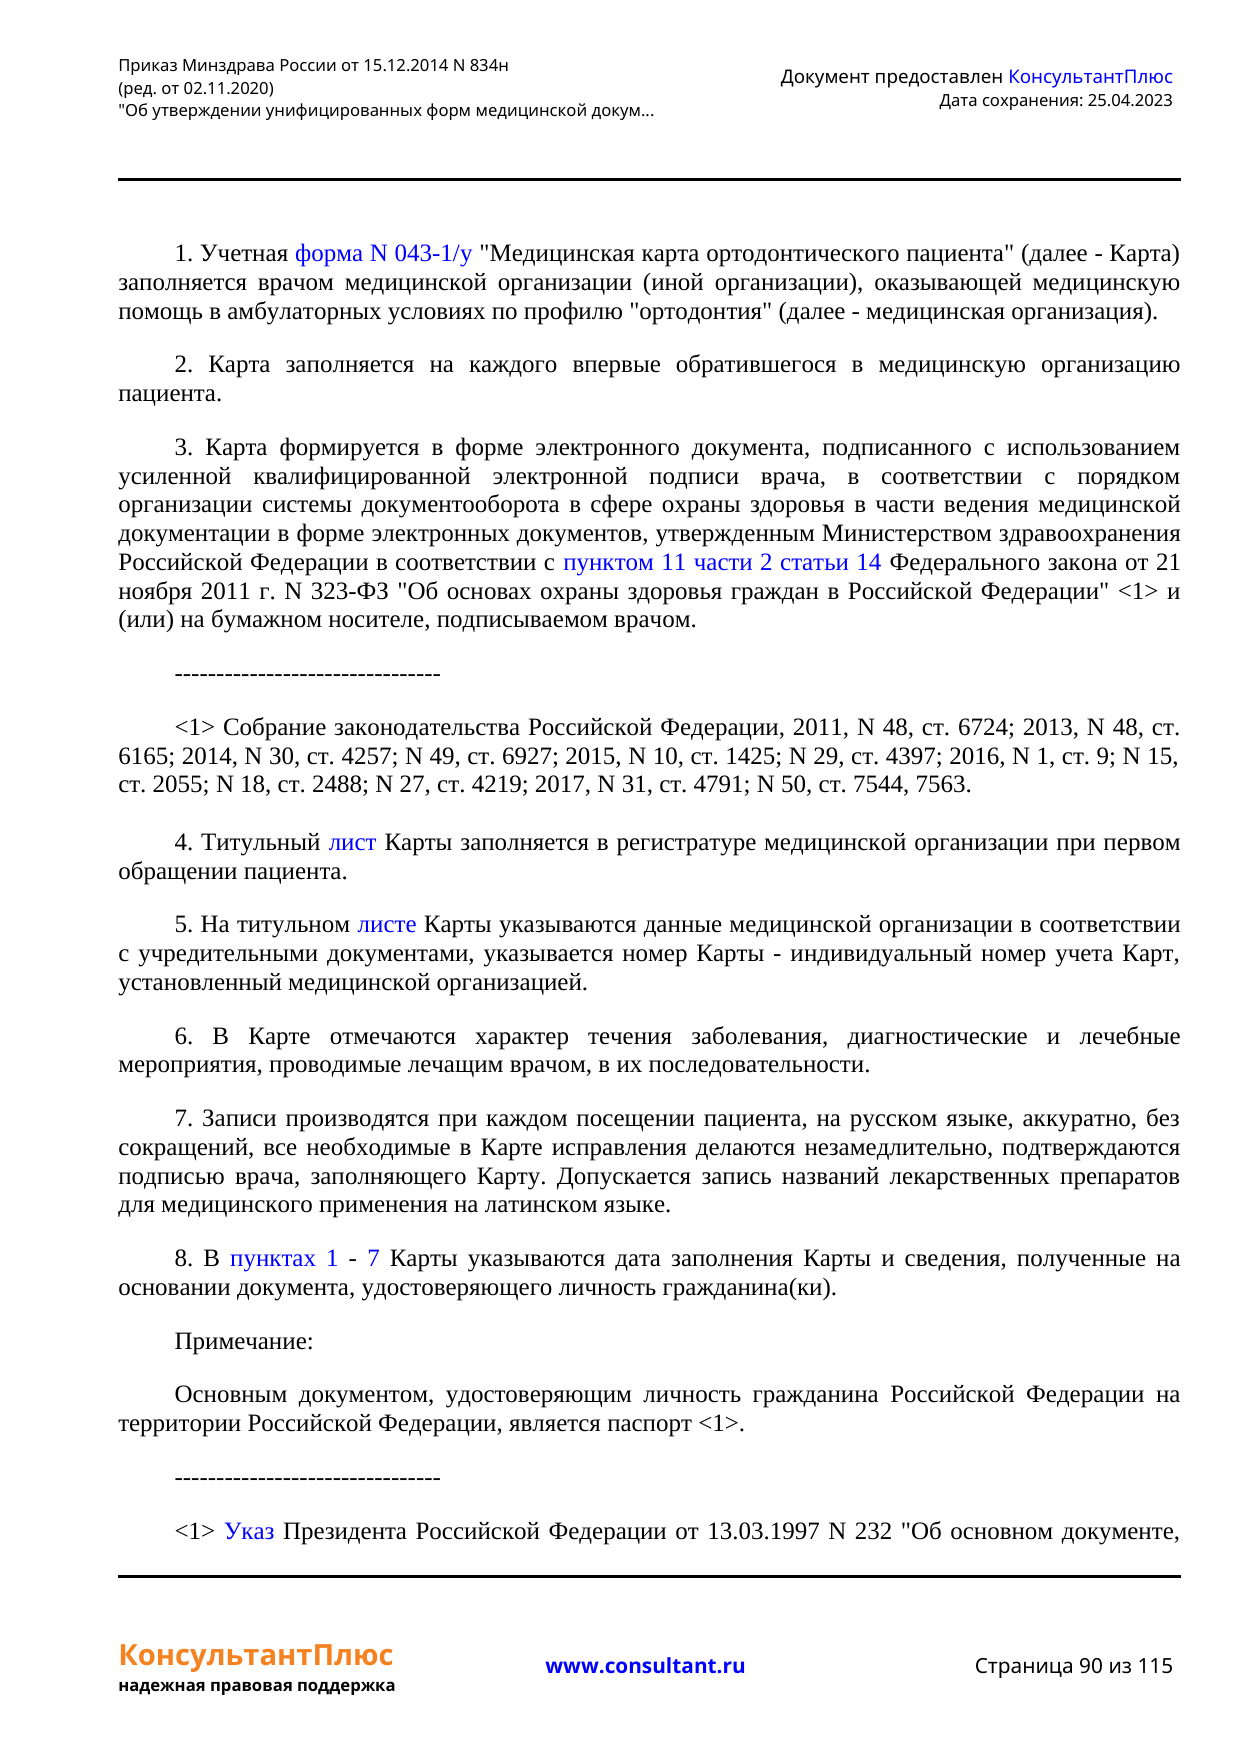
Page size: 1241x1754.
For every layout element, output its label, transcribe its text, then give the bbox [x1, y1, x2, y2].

text Основным документом, удостоверяющим личность гражданина Российской Федерации на территории Российской Федерации, является паспорт <1>. [118, 1379, 1181, 1437]
text <1> Собрание законодательства Российской Федерации, 2011, N 48, ст. 6724; 2013, N 48, ст. 6165; 2014, N 30, ст. 4257; N 49, ст. 6927; 2015, N 10, ст. 1425; N 29, ст. 4397; 2016, N 1, ст. 9; N 15, ст. 2055; N 18, ст. 2488; N 27, ст. 4219; 2017, N 31, ст. 4791; N 50, ст. 7544, 7563. [118, 712, 1181, 798]
text Примечание: [118, 1326, 1181, 1354]
text 6. В Карте отмечаются характер течения заболевания, диагностические и лечебные мероприятия, проводимые лечащим врачом, в их последовательности. [118, 1021, 1181, 1078]
text -------------------------------- [118, 1462, 1181, 1491]
text 1. Учетная форма N 043-1/у "Медицинская карта ортодонтического пациента" (далее - Карта) заполняется врачом медицинской организации (иной организации), оказывающей медицинскую помощь в амбулаторных условиях по профилю "ортодонтия" (далее - медицинская организация). [118, 238, 1181, 324]
text -------------------------------- [118, 658, 1181, 687]
text 8. В пунктах 1 - 7 Карты указываются дата заполнения Карты и сведения, полученные на основании документа, удостоверяющего личность гражданина(ки). [118, 1243, 1181, 1301]
text 2. Карта заполняется на каждого впервые обратившегося в медицинскую организацию пациента. [118, 349, 1181, 407]
text 3. Карта формируется в форме электронного документа, подписанного с использованием усиленной квалифицированной электронной подписи врача, в соответствии с порядком организации системы документооборота в сфере охраны здоровья в части ведения медицинской документации в форме электронных документов, утвержденным Министерством здравоохранения Российской Федерации в соответствии с пунктом 11 части 2 статьи 14 Федерального закона от 21 ноября 2011 г. N 323-ФЗ "Об основах охраны здоровья граждан в Российской Федерации" <1> и (или) на бумажном носителе, подписываемом врачом. [118, 432, 1181, 633]
text 7. Записи производятся при каждом посещении пациента, на русском языке, аккуратно, без сокращений, все необходимые в Карте исправления делаются незамедлительно, подтверждаются подписью врача, заполняющего Карту. Допускается запись названий лекарственных препаратов для медицинского применения на латинском языке. [118, 1103, 1181, 1218]
text 4. Титульный лист Карты заполняется в регистратуре медицинской организации при первом обращении пациента. [118, 827, 1181, 884]
text 5. На титульном листе Карты указываются данные медицинской организации в соответствии с учредительными документами, указывается номер Карты - индивидуальный номер учета Карт, установленный медицинской организацией. [118, 909, 1181, 996]
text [118, 1516, 1181, 1544]
